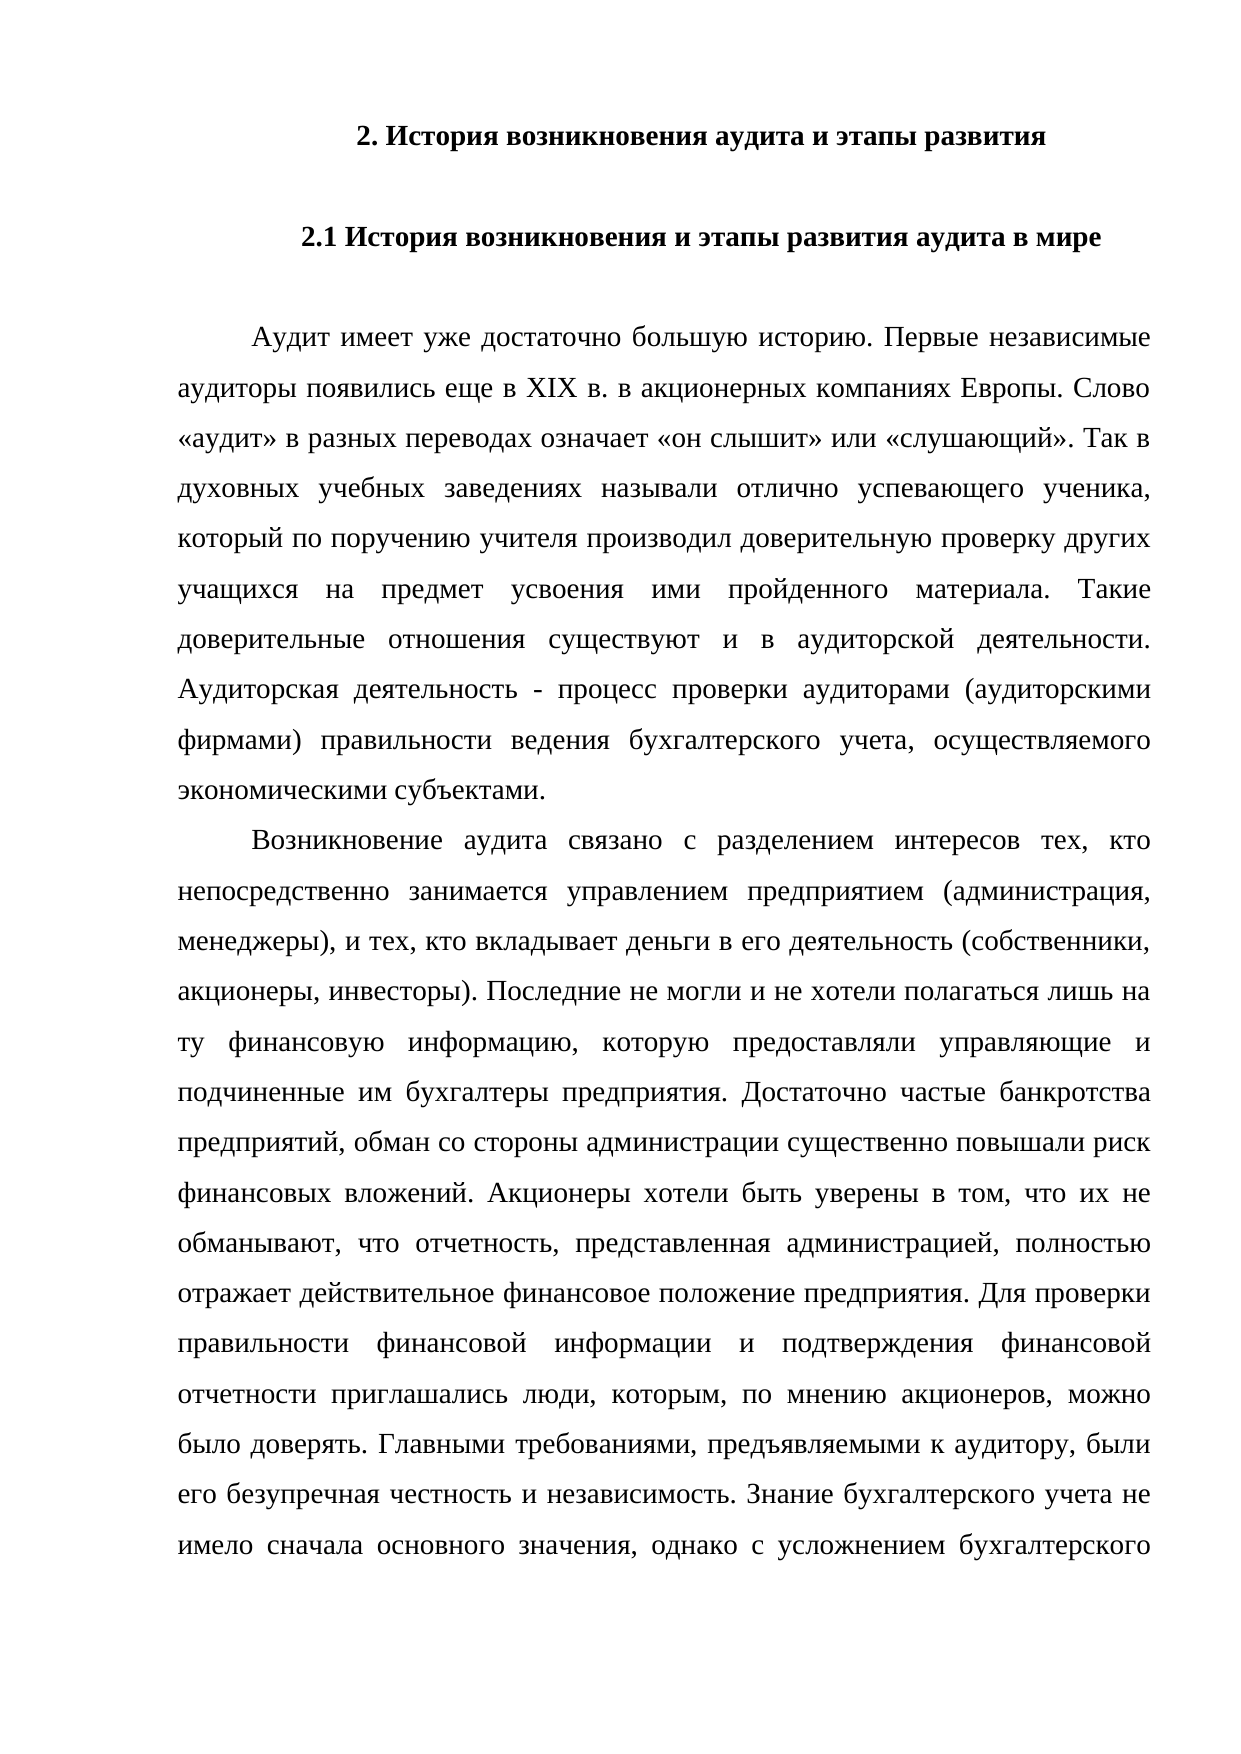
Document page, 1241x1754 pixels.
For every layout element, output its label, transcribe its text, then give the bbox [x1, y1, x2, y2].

text Аудит имеет уже достаточно большую историю. Первые независимые аудиторы появились еще в XIX в. в акционерных компаниях Европы. Слово «аудит» в разных переводах означает «он слышит» или «слушающий». Так в духовных учебных заведениях называли отлично успевающего ученика, который по поручению учителя производил доверительную проверку других учащихся на предмет усвоения ими пройденного материала. Такие доверительные отношения существуют и в аудиторской деятельности. Аудиторская деятельность - процесс проверки аудиторами (аудиторскими фирмами) правильности ведения бухгалтерского учета, осуществляемого экономическими субъектами. [177, 319, 1152, 806]
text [177, 822, 1152, 1560]
text 2. История возникновения аудита и этапы развития [177, 118, 1152, 152]
text 2.1 История возникновения и этапы развития аудита в мире [177, 219, 1152, 252]
